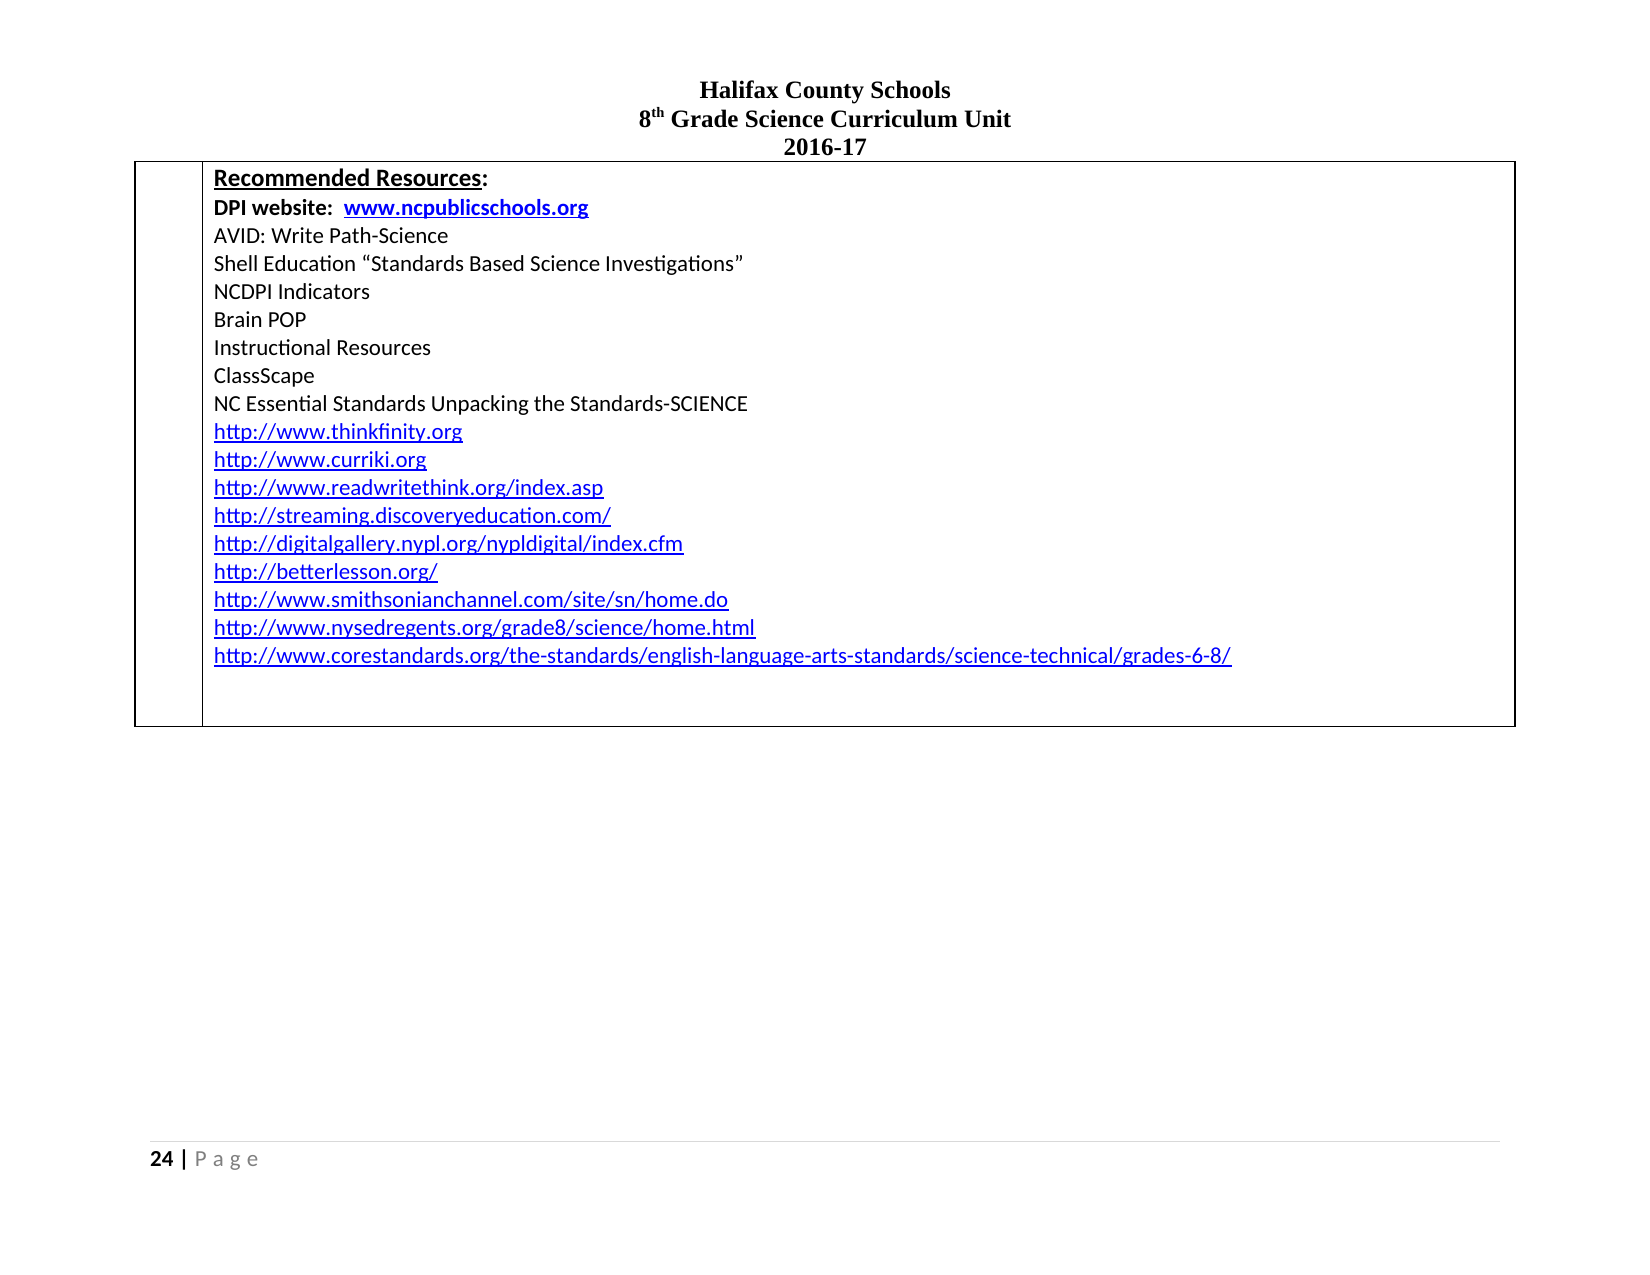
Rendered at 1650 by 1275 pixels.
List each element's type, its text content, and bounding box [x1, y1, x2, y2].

table_cell Recommended Resources: DPI website: www.ncpublicschools.org AVID: Write Path-Science Shell Education “Standards Based Science Investigations” NCDPI Indicators Brain POP Instructional Resources ClassScape NC Essential Standards Unpacking the Standards-SCIENCE http://www.thinkfinity.org http://www.curriki.org http://www.readwritethink.org/index.asp http://streaming.discoveryeducation.com/ http://digitalgallery.nypl.org/nypldigital/index.cfm http://betterlesson.org/ http://www.smithsonianchannel.com/site/sn/home.do http://www.nysedregents.org/grade8/science/home.html http://www.corestandards.org/the-standards/english-language-arts-standards/science-technical/grades-6-8/ [203, 162, 1514, 726]
